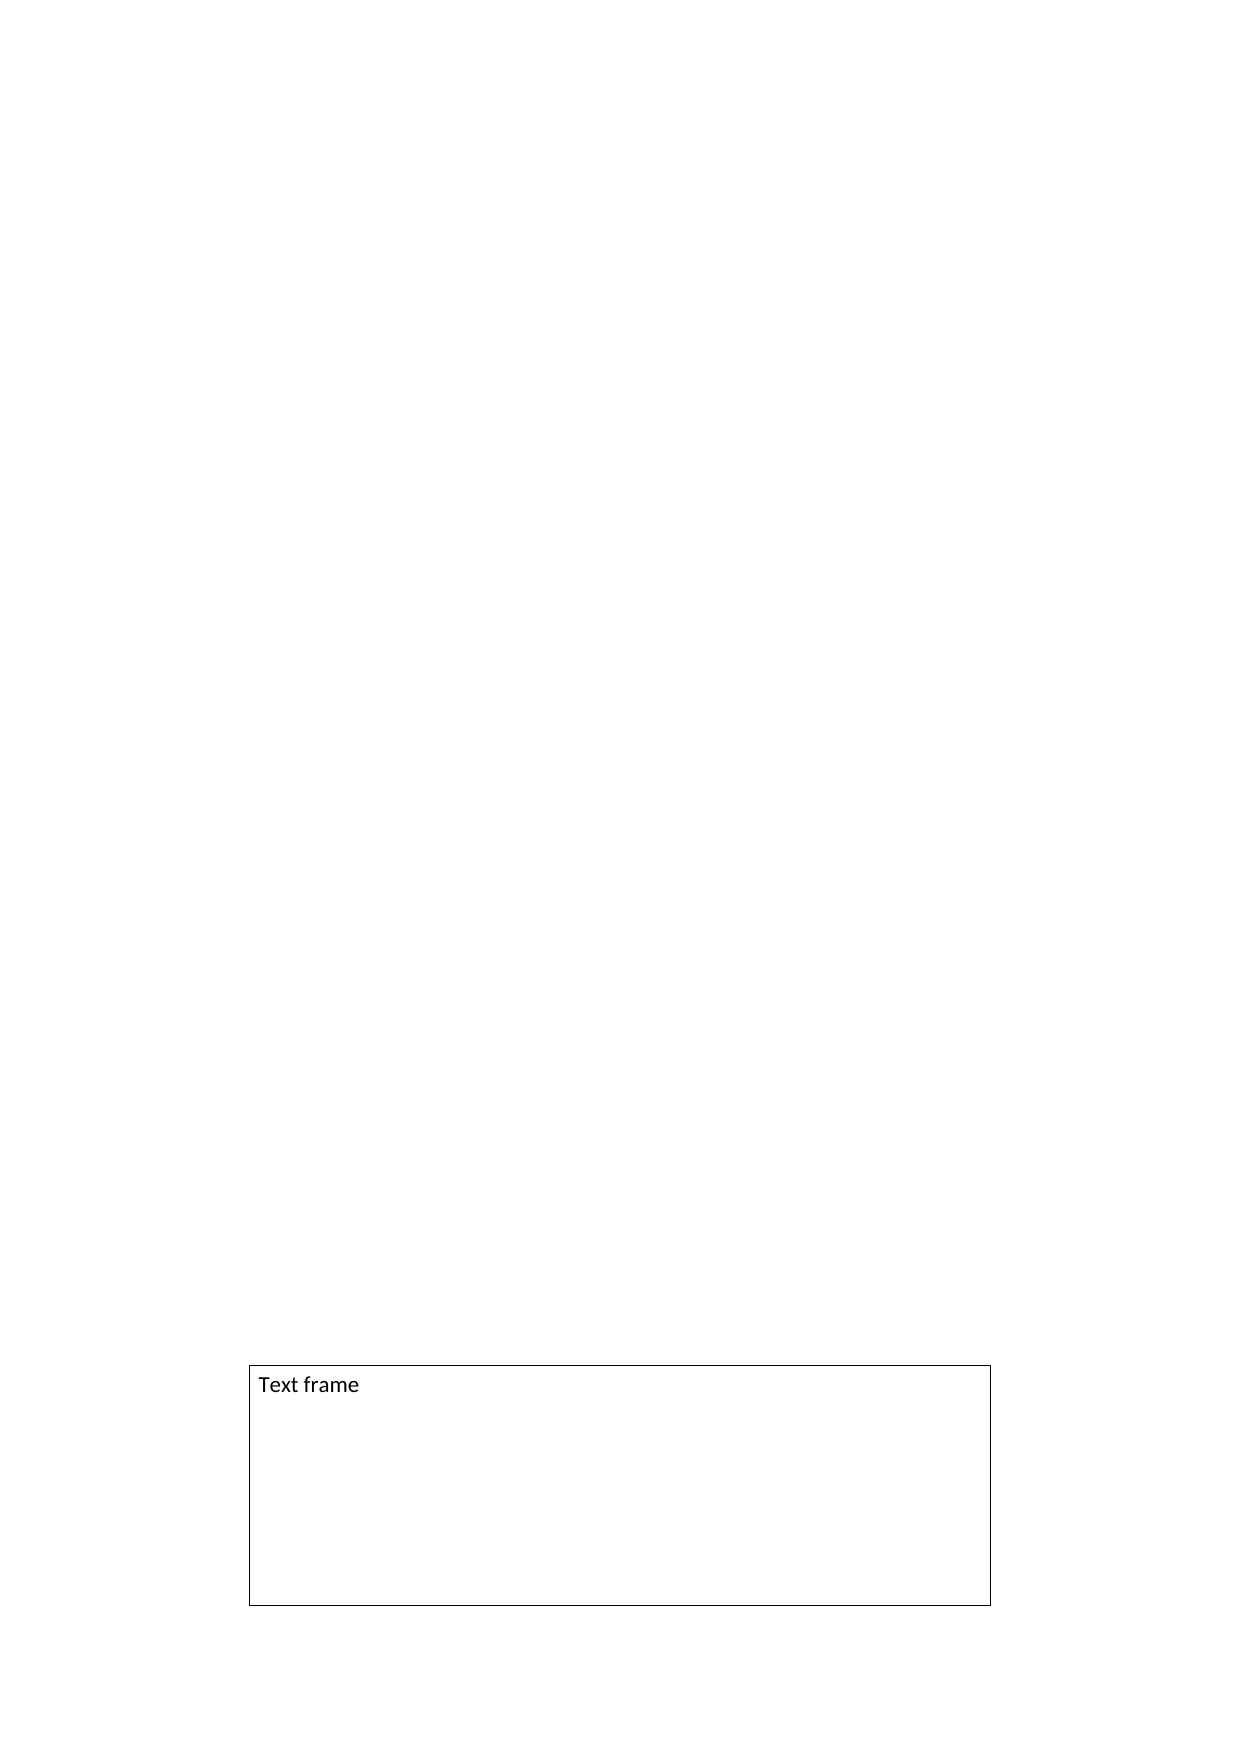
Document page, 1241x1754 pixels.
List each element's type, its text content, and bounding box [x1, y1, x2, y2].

text Text frame [250, 1368, 990, 1401]
